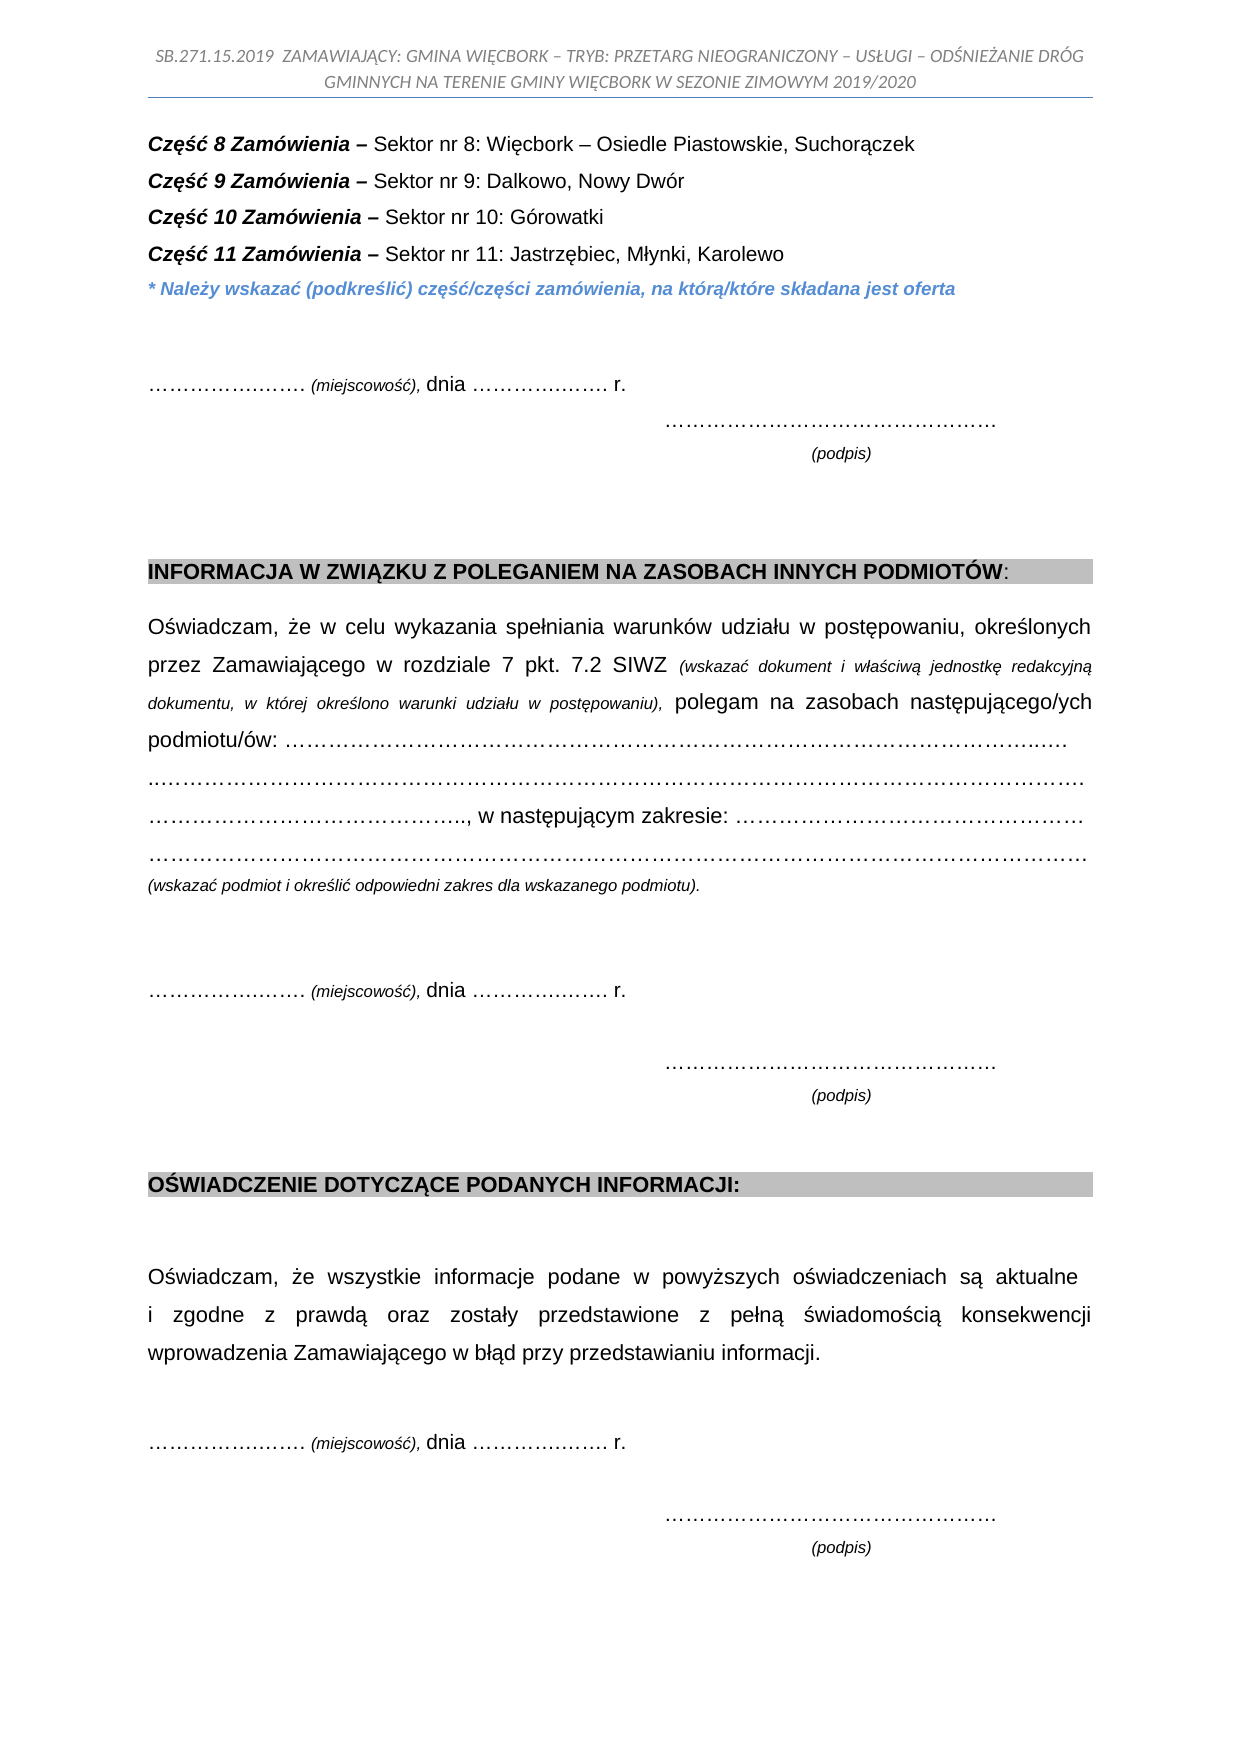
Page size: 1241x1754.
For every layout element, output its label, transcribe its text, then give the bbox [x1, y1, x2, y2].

text ………………………………………… [148, 1050, 1093, 1074]
text Oświadczam, że wszystkie informacje podane w powyższych oświadczeniach są aktualne i zgodne z prawdą oraz zostały przedstawione z pełną świadomością konsekwencji wprowadzenia Zamawiającego w błąd przy przedstawianiu informacji. [148, 1264, 1093, 1365]
text (podpis) [738, 1538, 1093, 1557]
text Część 8 Zamówienia – Sektor nr 8: Więcbork – Osiedle Piastowskie, Suchorączek [148, 132, 1093, 156]
text INFORMACJA W ZWIĄZKU Z POLEGANIEM NA ZASOBACH INNYCH PODMIOTÓW: [148, 559, 1093, 584]
text (podpis) [738, 1086, 1093, 1105]
text Część 11 Zamówienia – Sektor nr 11: Jastrzębiec, Młynki, Karolewo [148, 241, 1093, 265]
text …………….……. (miejscowość), dnia ………….……. r. [148, 372, 1093, 396]
text ..……………………………………………………………………………………………………………….…………………………………….., w następującym zakresie: ………………………………………… [148, 765, 1093, 828]
text OŚWIADCZENIE DOTYCZĄCE PODANYCH INFORMACJI: [148, 1172, 1093, 1197]
text ………………………………………… [148, 408, 1093, 432]
text …………….……. (miejscowość), dnia ………….……. r. [148, 978, 1093, 1002]
text (podpis) [738, 444, 1093, 463]
text Część 9 Zamówienia – Sektor nr 9: Dalkowo, Nowy Dwór [148, 168, 1093, 192]
text …………….……. (miejscowość), dnia ………….……. r. [148, 1430, 1093, 1454]
text ………………………………………… [148, 1502, 1093, 1526]
text * Należy wskazać (podkreślić) część/części zamówienia, na którą/które składana jest oferta [148, 278, 1093, 299]
text Część 10 Zamówienia – Sektor nr 10: Górowatki [148, 205, 1093, 229]
text ………………………………………………………………………………………………………………… (wskazać podmiot i określić odpowiedni zakres dla wskazanego podmiotu). [148, 841, 1093, 894]
text Oświadczam, że w celu wykazania spełniania warunków udziału w postępowaniu, określonych przez Zamawiającego w rozdziale 7 pkt. 7.2 SIWZ (wskazać dokument i właściwą jednostkę redakcyjną dokumentu, w której określono warunki udziału w postępowaniu), polegam na zasobach następującego/ych podmiotu/ów: …………………………………………………………………………………………..…. [148, 614, 1093, 752]
